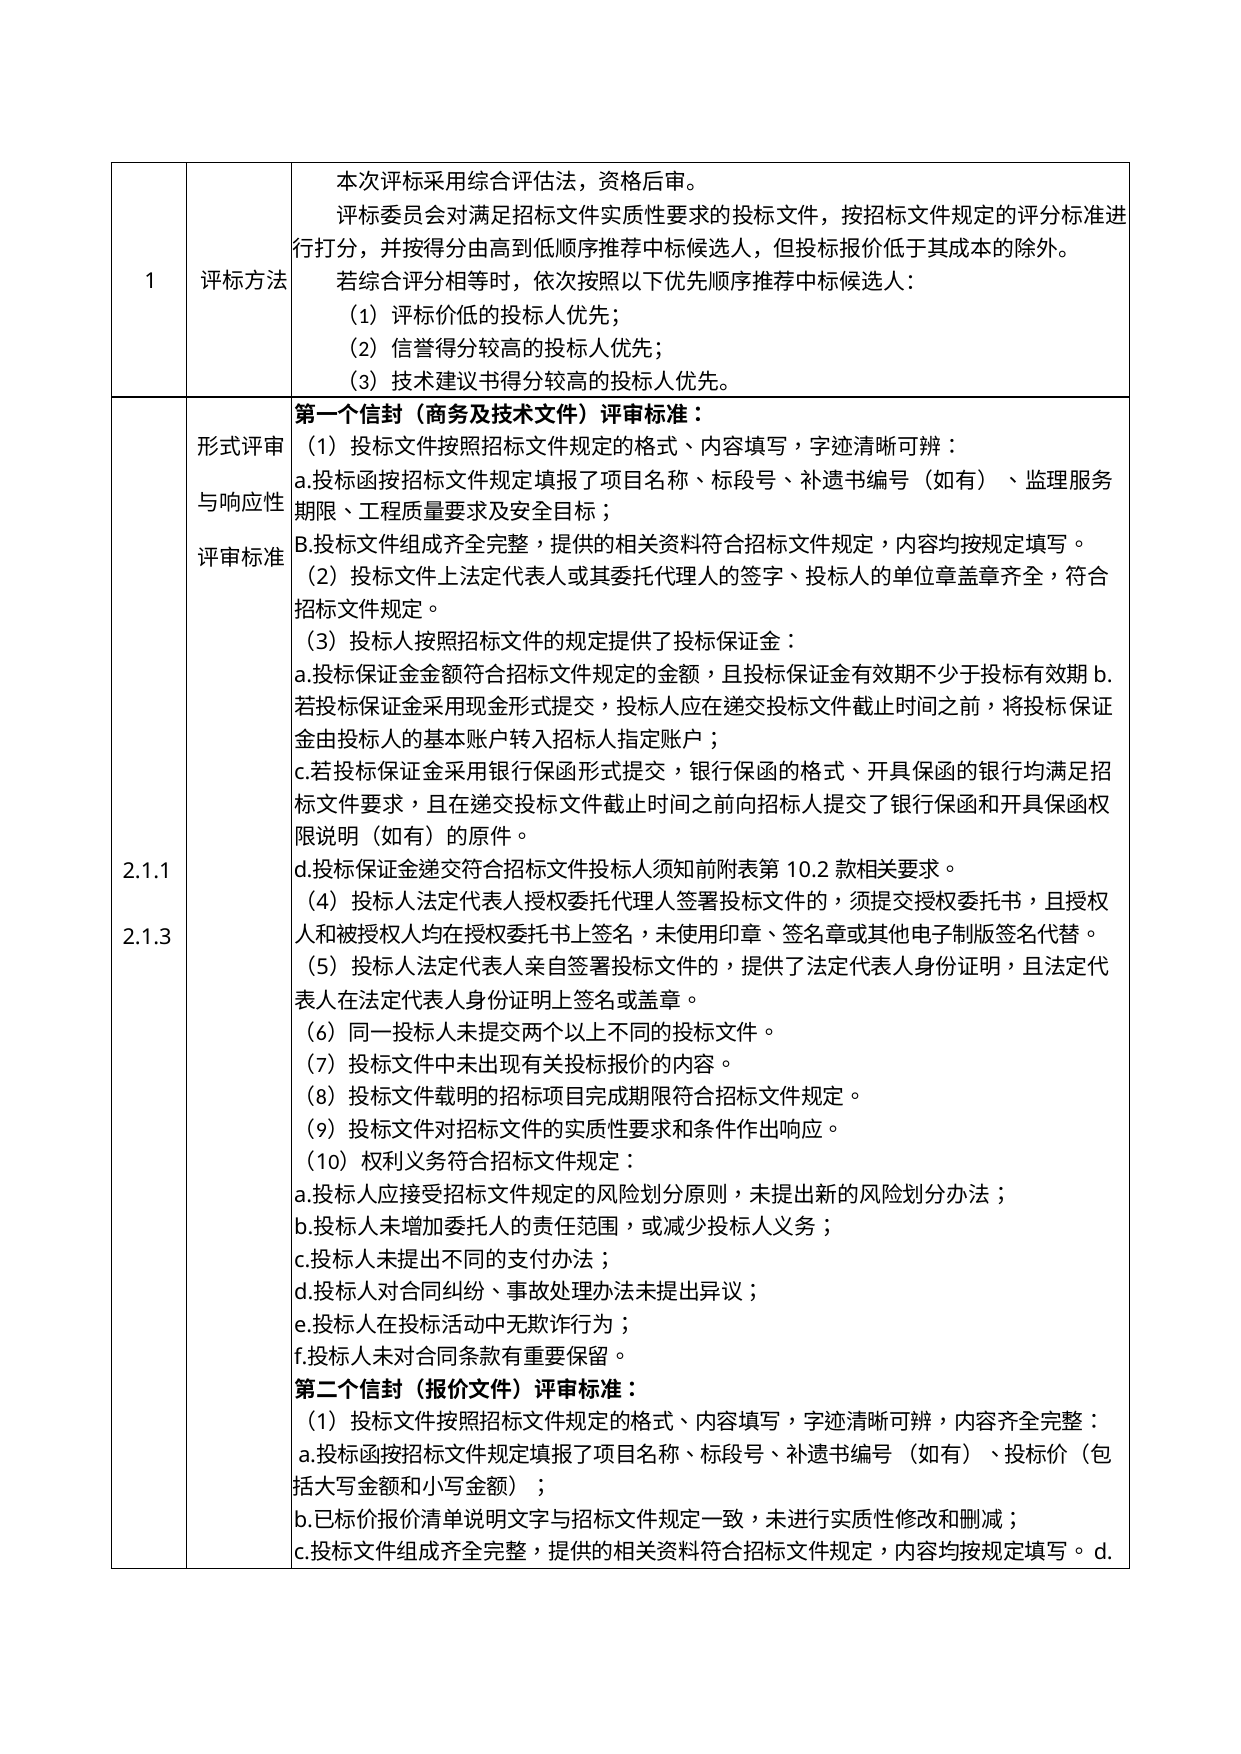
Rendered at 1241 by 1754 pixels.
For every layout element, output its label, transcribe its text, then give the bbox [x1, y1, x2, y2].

table_cell 2.1.1 2.1.3 [112, 398, 186, 1567]
table_cell 评标方法 [187, 163, 291, 396]
table_cell 形式评审与响应性评审标准 [187, 398, 291, 1567]
table_cell 本次评标采用综合评估法，资格后审。 评标委员会对满足招标文件实质性要求的投标文件，按招标文件规定的评分标准进行打分，并按得分由高到低顺序推荐中标候选人，但投标报价低于其成本的除外。 若综合评分相等时，依次按照以下优先顺序推荐中标候选人： （1）评标价低的投标人优先； （2）信誉得分较高的投标人优先； （3）技术建议书得分较高的投标人优先。 [292, 163, 1129, 396]
table_cell 1 [112, 163, 186, 396]
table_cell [292, 398, 1129, 1567]
